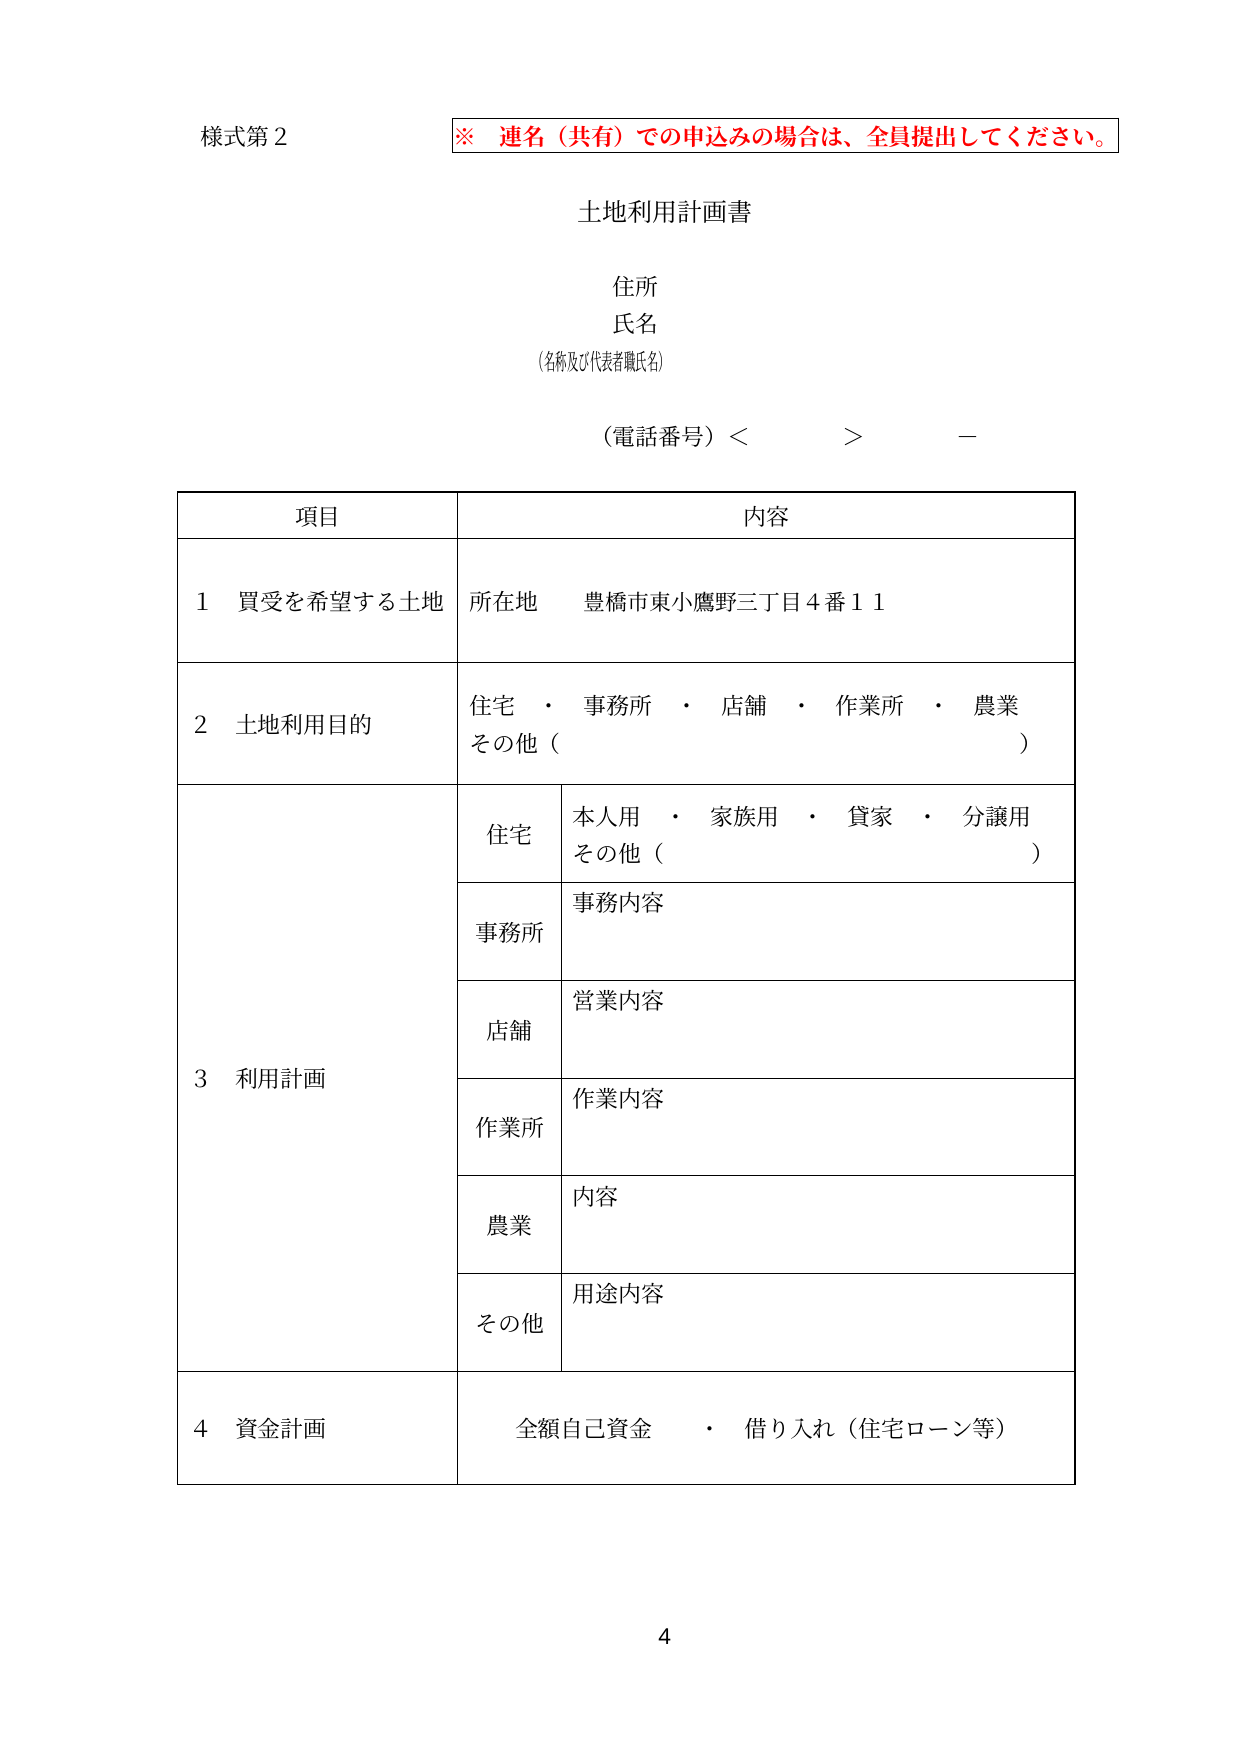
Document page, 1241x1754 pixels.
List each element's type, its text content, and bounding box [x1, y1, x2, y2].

table_cell その他 [458, 1274, 561, 1371]
table_cell ４ 資金計画 [178, 1372, 457, 1484]
table_cell ２ 土地利用目的 [178, 663, 457, 784]
table_cell 住宅 [458, 785, 561, 882]
text （名称及び代表者職氏名） [177, 341, 1152, 379]
table_cell 農業 [458, 1176, 561, 1273]
table_header 内容 [458, 493, 1074, 538]
table_cell 全額自己資金 ・ 借り入れ（住宅ローン等） [458, 1372, 1074, 1484]
text （電話番号）＜ ＞ － [177, 416, 1152, 454]
table_cell 所在地 豊橋市東小鷹野三丁目４番１１ [458, 539, 1074, 662]
table_cell 作業所 [458, 1079, 561, 1175]
table_cell 事務所 [458, 883, 561, 980]
table_cell 住宅 ・ 事務所 ・ 店舗 ・ 作業所 ・ 農業 その他（ ） [458, 663, 1074, 784]
text 氏名 [177, 304, 1152, 341]
table_cell 営業内容 [562, 981, 1074, 1077]
table_cell １ 買受を希望する土地 [178, 539, 457, 662]
text 様式第２ ※ 連名（共有）での申込みの場合は、全員提出してください。 [177, 116, 1152, 154]
table_cell ３ 利用計画 [178, 785, 457, 1371]
table_cell 本人用 ・ 家族用 ・ 貸家 ・ 分譲用 その他（ ） [562, 785, 1074, 882]
text 土地利用計画書 [177, 191, 1152, 229]
table_cell 店舗 [458, 981, 561, 1077]
table_header 項目 [178, 493, 457, 538]
table_cell 事務内容 [562, 883, 1074, 980]
table_cell 作業内容 [562, 1079, 1074, 1175]
table_cell 用途内容 [562, 1274, 1074, 1371]
table_cell 内容 [562, 1176, 1074, 1273]
text 住所 [177, 266, 1152, 304]
